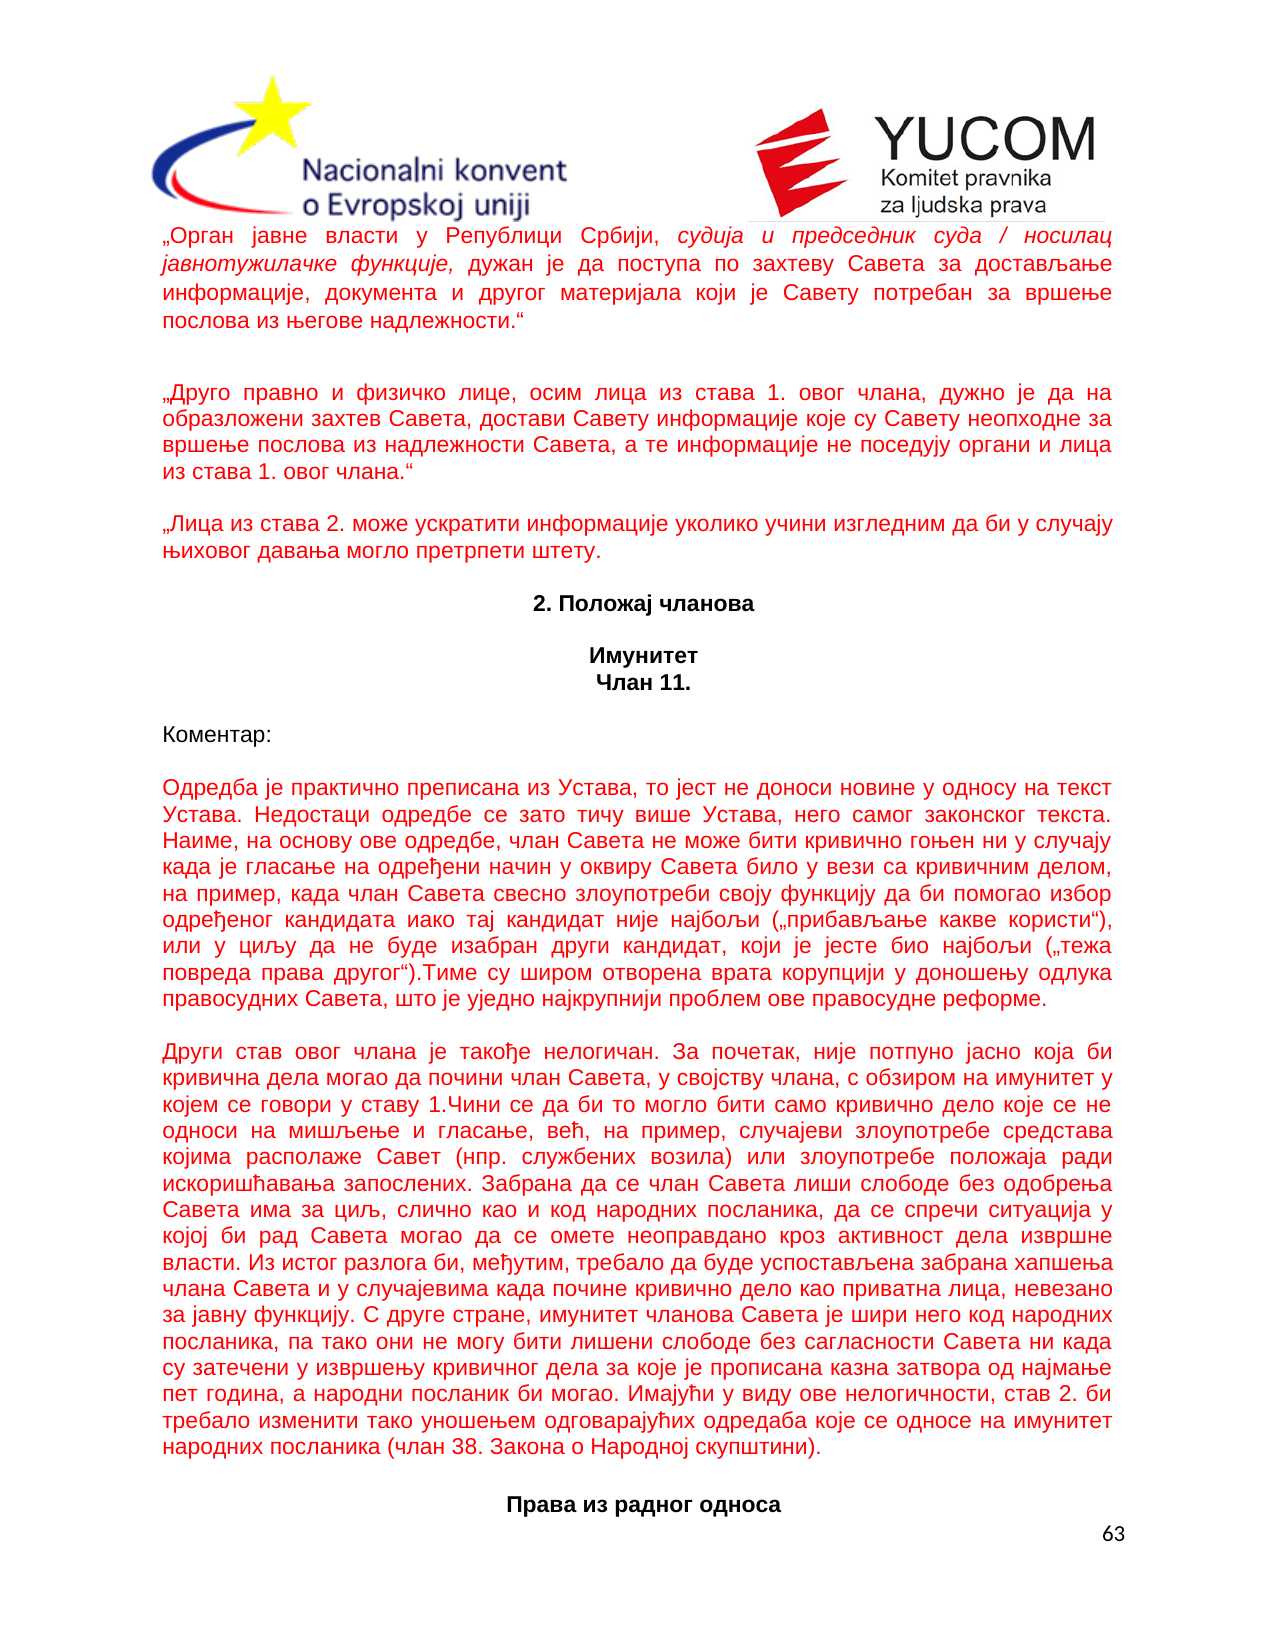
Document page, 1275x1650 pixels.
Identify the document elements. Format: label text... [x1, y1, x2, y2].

text „Друго правно и физичко лице, осим лица из става 1. овог члана, дужно је да на образложени захтев Савета, достави Савету информације које су Савету неопходне за вршење послова из надлежности Савета, а те информације не поседују органи и лица из става 1. овог члана.“ [162, 379, 1113, 484]
text „Орган јавне власти у Републици Србији, судија и председник суда / носилац јавнотужилачке функције, дужан је да поступа по захтеву Савета за достављање информације, документа и другог материјала који је Савету потребан за вршење послова из његове надлежности.“ [162, 222, 1113, 333]
text „Лица из става 2. може ускратити информације уколико учини изгледним да би у случају њиховог давања могло претрпети штету. [162, 510, 1113, 563]
text 2. Положај чланова [162, 590, 1125, 616]
text Други став овог члана је такође нелогичан. За почетак, није потпуно јасно која би кривична дела могао да почини члан Савета, у својству члана, с обзиром на имунитет у којем се говори у ставу 1.Чини се да би то могло бити само кривично дело које се не односи на мишљење и гласање, већ, на пример, случајеви злоупотребе средстава којима располаже Савет (нпр. службених возила) или злоупотребе положаја ради искоришћавања запослених. Забрана да се члан Савета лиши слободе без одобрења Савета има за циљ, слично као и код народних посланика, да се спречи ситуација у којој би рад Савета могао да се омете неоправдано кроз активност дела извршне власти. Из истог разлога би, међутим, требало да буде успостављена забрана хапшења члана Савета и у случајевима када почине кривично дело као приватна лица, невезано за јавну функцију. С друге стране, имунитет чланова Савета је шири него код народних посланика, па тако они не могу бити лишени слободе без сагласности Савета ни када су затечени у извршењу кривичног дела за које је прописана казна затвора од најмање пет година, а народни посланик би могао. Имајући у виду ове нелогичности, став 2. би требало изменити тако уношењем одговарајућих одредаба које се односе на имунитет народних посланика (члан 38. Закона о Народној скупштини). [162, 1038, 1113, 1459]
text Коментар: [162, 721, 1125, 748]
picture [150, 75, 568, 222]
picture [747, 106, 1106, 222]
text Одредба је практично преписана из Устава, то јест не доноси новине у односу на текст Устава. Недостаци одредбе се зато тичу више Устава, него самог законског текста. Наиме, на основу ове одредбе, члан Савета не може бити кривично гоњен ни у случају када је гласање на одређени начин у оквиру Савета било у вези са кривичним делом, на пример, када члан Савета свесно злоупотреби своју функцију да би помогао избор одређеног кандидата иако тај кандидат није најбољи („прибављање какве користи“), или у циљу да не буде изабран други кандидат, који је јесте био најбољи („тежа повреда права другог“).Тиме су широм отворена врата корупцији у доношењу одлука правосудних Савета, што је уједно најкрупнији проблем ове правосудне реформе. [162, 774, 1113, 1011]
text Права из радног односа [162, 1491, 1125, 1517]
text Имунитет [162, 642, 1125, 669]
text Члан 11. [162, 669, 1125, 695]
